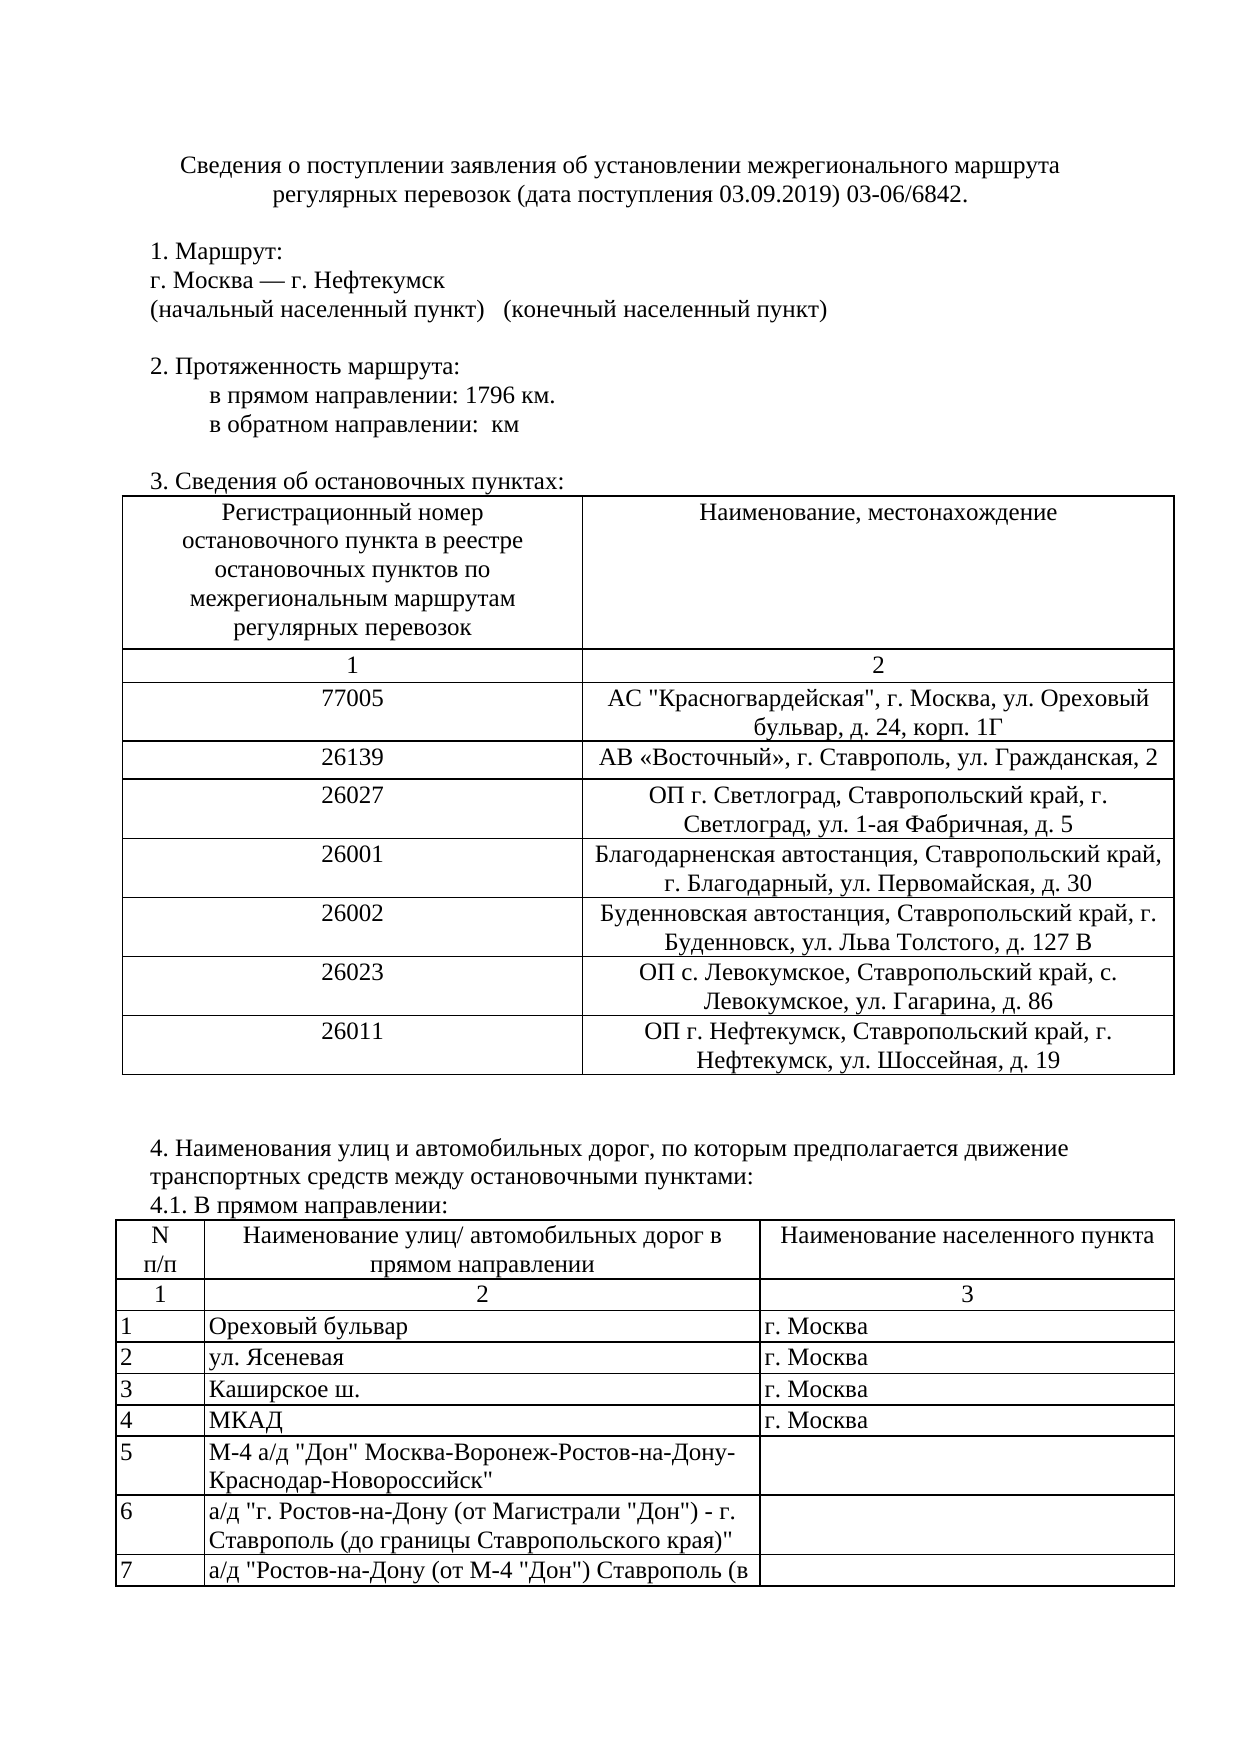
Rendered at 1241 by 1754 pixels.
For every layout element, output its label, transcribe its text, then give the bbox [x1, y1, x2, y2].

table_cell 3 [761, 1280, 1174, 1309]
table_cell ОП г. Светлоград, Ставропольский край, г. Светлоград, ул. 1-ая Фабричная, д. 5 [583, 780, 1173, 837]
table_cell М-4 а/д "Дон" Москва-Воронеж-Ростов-на-Дону-Краснодар-Новороссийск" [205, 1437, 759, 1494]
text в обратном направлении: км [150, 409, 1090, 437]
table_cell ул. Ясеневая [205, 1343, 759, 1372]
table_cell ОП с. Левокумское, Ставропольский край, с. Левокумское, ул. Гагарина, д. 86 [583, 957, 1173, 1014]
table_cell 4 [117, 1406, 204, 1435]
table_cell г. Москва [761, 1311, 1174, 1341]
table_cell Ореховый бульвар [205, 1311, 759, 1341]
table_header Наименование улиц/ автомобильных дорог в прямом направлении [205, 1221, 759, 1278]
table_cell [761, 1555, 1174, 1585]
table_cell г. Москва [761, 1374, 1174, 1404]
table_cell 2 [583, 650, 1173, 681]
text в прямом направлении: 1796 км. [150, 380, 1090, 409]
table_cell Каширское ш. [205, 1374, 759, 1404]
table_cell [761, 1437, 1174, 1494]
text 4.1. В прямом направлении: [150, 1190, 1090, 1219]
table_cell г. Москва [761, 1406, 1174, 1435]
table_cell 6 [117, 1496, 204, 1553]
table_cell ОП г. Нефтекумск, Ставропольский край, г. Нефтекумск, ул. Шоссейная, д. 19 [583, 1016, 1173, 1074]
table_cell 2 [117, 1343, 204, 1372]
table_cell 26027 [123, 780, 582, 837]
table_cell 1 [117, 1311, 204, 1341]
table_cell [205, 1555, 759, 1585]
table_cell 1 [123, 650, 582, 681]
text (начальный населенный пункт) (конечный населенный пункт) [150, 294, 1090, 322]
table_cell МКАД [205, 1406, 759, 1435]
table_cell 7 [117, 1555, 204, 1585]
table_header Наименование, местонахождение [583, 497, 1173, 648]
table_cell АВ «Восточный», г. Ставрополь, ул. Гражданская, 2 [583, 742, 1173, 778]
table_cell 1 [117, 1280, 204, 1309]
text 3. Сведения об остановочных пунктах: [150, 466, 1090, 495]
text 4. Наименования улиц и автомобильных дорог, по которым предполагается движение транспортных средств между остановочными пунктами: [150, 1133, 1090, 1190]
table_header Регистрационный номер остановочного пункта в реестре остановочных пунктов по межрегиональным маршрутам регулярных перевозок [123, 497, 582, 648]
table_cell 3 [117, 1374, 204, 1404]
table_header N п/п [117, 1221, 204, 1278]
table_header Наименование населенного пункта [761, 1221, 1174, 1278]
table_cell а/д "г. Ростов-на-Дону (от Магистрали "Дон") - г. Ставрополь (до границы Ставропольского края)" [205, 1496, 759, 1553]
table_cell 26001 [123, 839, 582, 896]
table_cell 26023 [123, 957, 582, 1014]
table_cell 26011 [123, 1016, 582, 1074]
table_cell 26139 [123, 742, 582, 778]
text г. Москва — г. Нефтекумск [150, 265, 1090, 294]
table_cell [761, 1496, 1174, 1553]
table_cell Буденновская автостанция, Ставропольский край, г. Буденновск, ул. Льва Толстого, д. 127 В [583, 898, 1173, 956]
table_cell г. Москва [761, 1343, 1174, 1372]
text 2. Протяженность маршрута: [150, 351, 1090, 380]
table_cell 5 [117, 1437, 204, 1494]
table_cell АС "Красногвардейская", г. Москва, ул. Ореховый бульвар, д. 24, корп. 1Г [583, 683, 1173, 740]
table_cell 26002 [123, 898, 582, 956]
table_cell 2 [205, 1280, 759, 1309]
table_cell Благодарненская автостанция, Ставропольский край, г. Благодарный, ул. Первомайская, д. 30 [583, 839, 1173, 896]
text Сведения о поступлении заявления об установлении межрегионального маршрута регулярных перевозок (дата поступления 03.09.2019) 03-06/6842. [150, 150, 1090, 207]
table_cell 77005 [123, 683, 582, 740]
text 1. Маршрут: [150, 236, 1090, 265]
